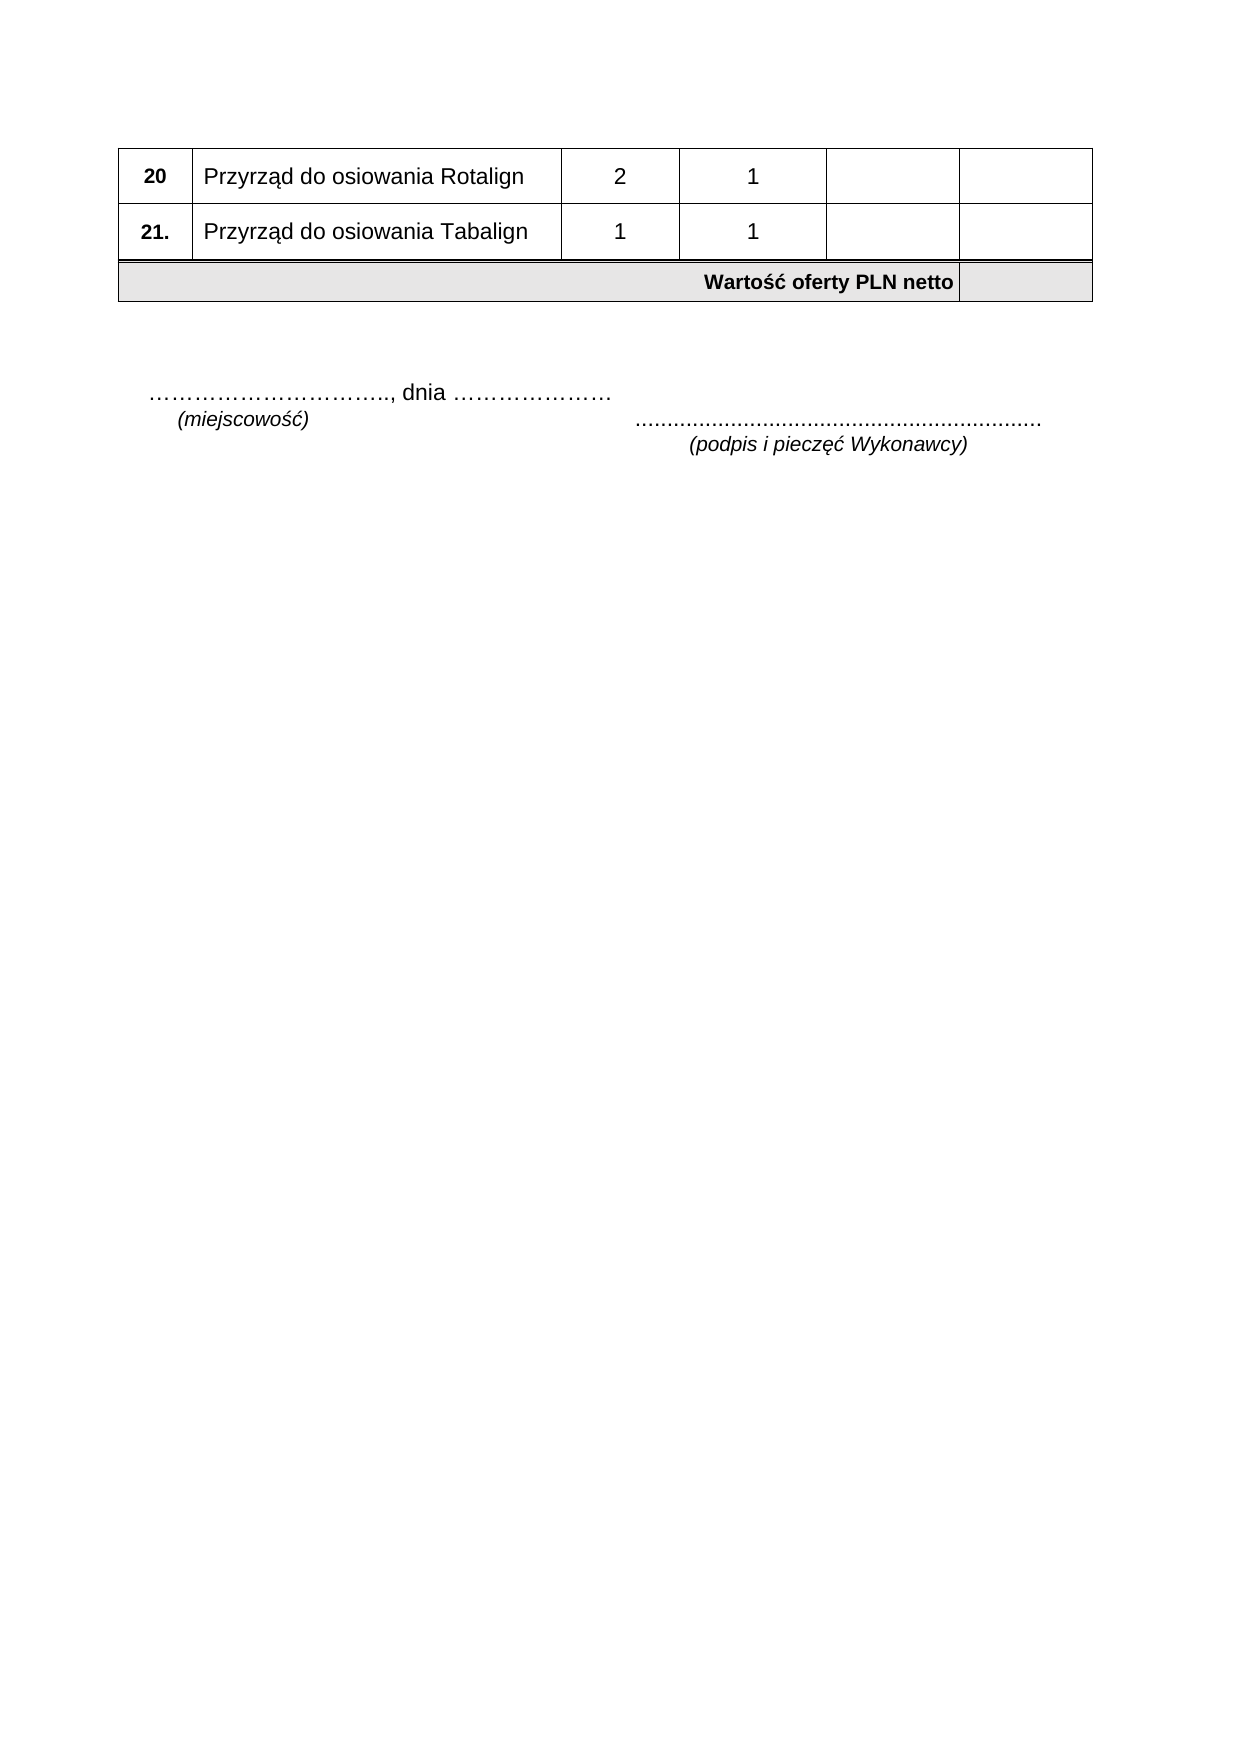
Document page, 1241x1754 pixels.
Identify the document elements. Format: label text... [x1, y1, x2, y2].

table_cell [827, 149, 959, 203]
table_header Wartość oferty PLN netto [119, 263, 959, 301]
table_cell 1 [562, 204, 679, 259]
text (podpis i pieczęć Wykonawcy) [148, 432, 1093, 456]
text ………………………….., dnia ………………… [148, 379, 1093, 405]
table_cell 20 [119, 149, 192, 203]
table_cell 1 [680, 204, 826, 259]
table_cell [960, 149, 1092, 203]
table_cell 21. [119, 204, 192, 259]
table_cell [960, 204, 1092, 259]
table_cell Przyrząd do osiowania Rotalign [193, 149, 561, 203]
table_header [960, 263, 1092, 301]
table_cell 1 [680, 149, 826, 203]
text (miejscowość) ................................................................ [177, 405, 1146, 432]
table_cell [827, 204, 959, 259]
table_cell Przyrząd do osiowania Tabalign [193, 204, 561, 259]
table_cell 2 [562, 149, 679, 203]
